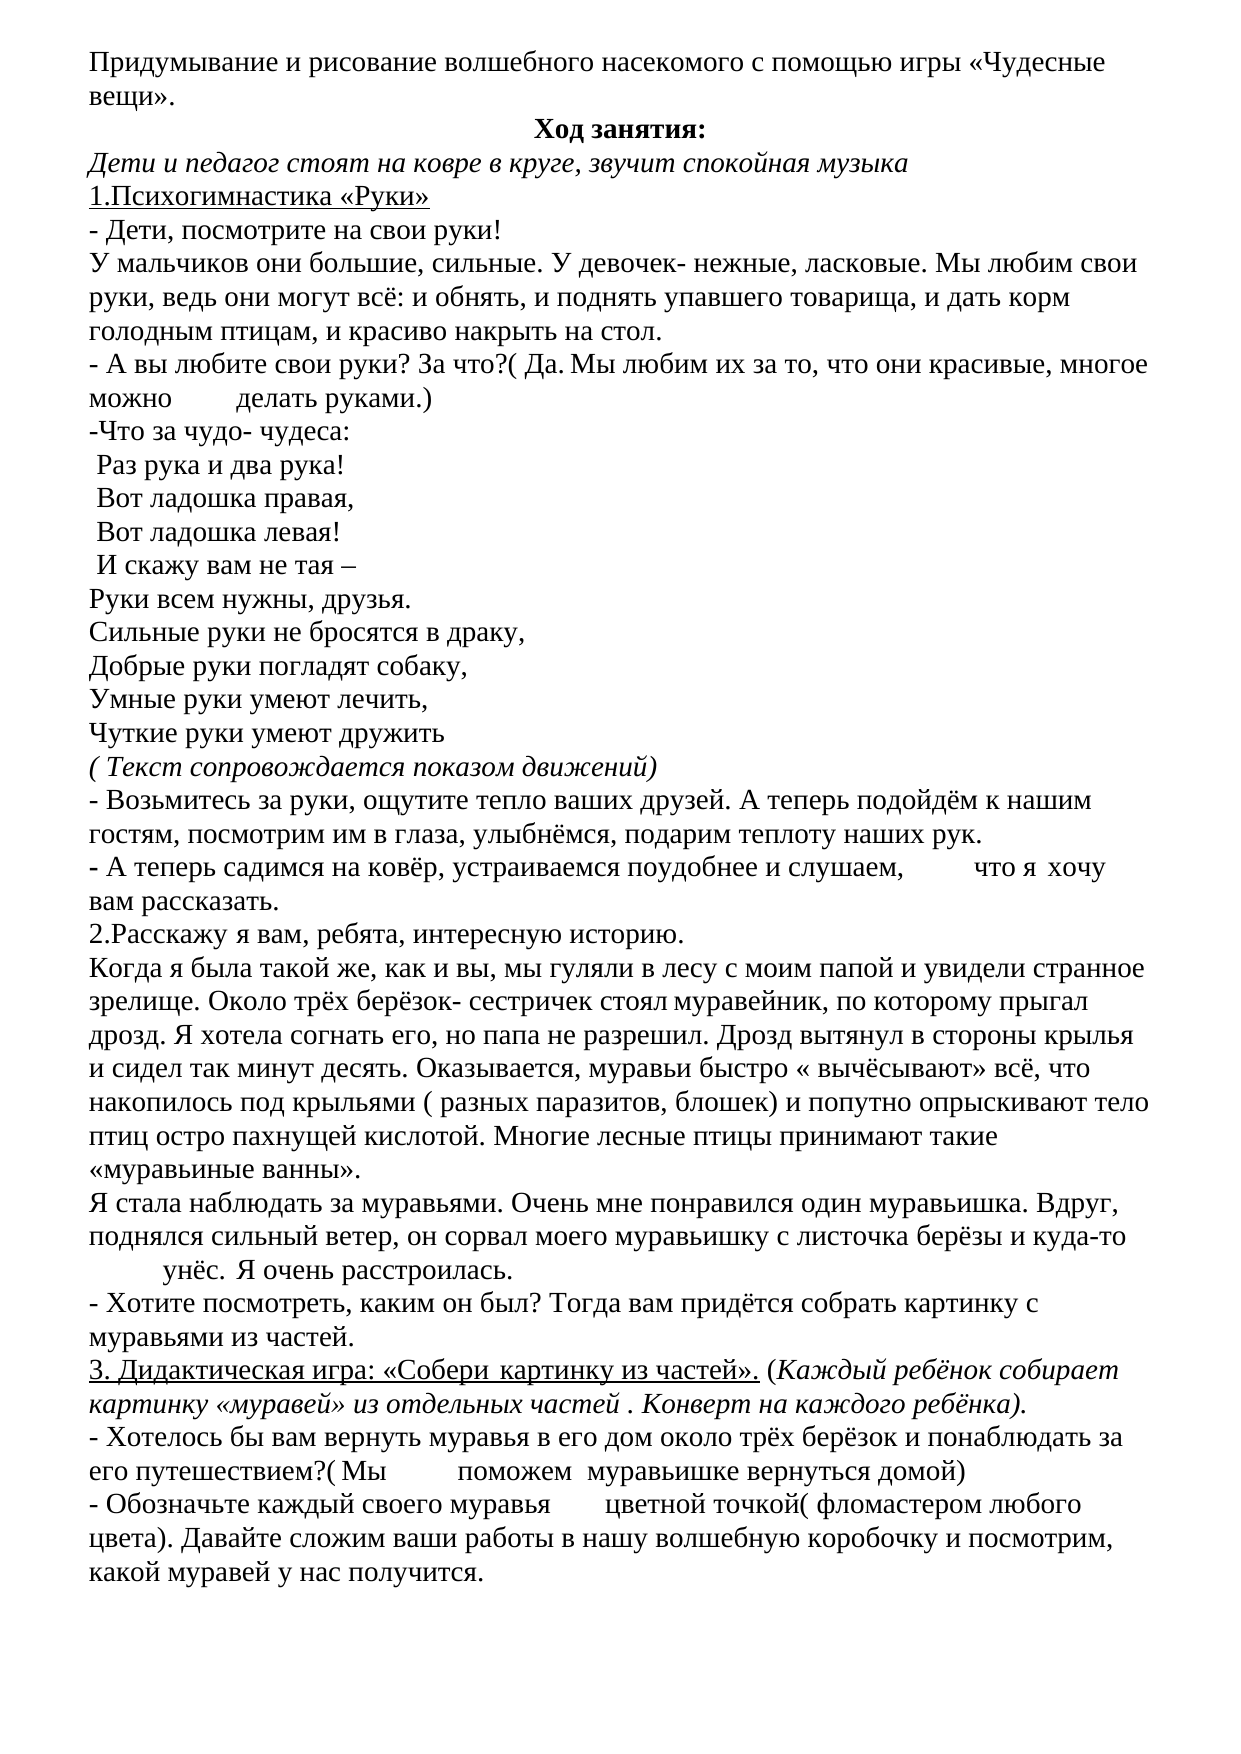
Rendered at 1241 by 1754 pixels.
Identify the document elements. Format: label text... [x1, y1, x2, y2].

text - Хотите посмотреть, каким он был? Тогда вам придётся собрать картинку с муравьями из частей. [89, 1285, 1152, 1352]
text Когда я была такой же, как и вы, мы гуляли в лесу с моим папой и увидели странное зрелище. Около трёх берёзок- сестричек стоял муравейник, по которому прыгал дрозд. Я хотела согнать его, но папа не разрешил. Дрозд вытянул в стороны крылья и сидел так минут десять. Оказывается, муравьи быстро « вычёсывают» всё, что накопилось под крыльями ( разных паразитов, блошек) и попутно опрыскивают тело птиц остро пахнущей кислотой. Многие лесные птицы принимают такие «муравьиные ванны». [89, 950, 1152, 1185]
text - Обозначьте каждый своего муравья цветной точкой( фломастером любого цвета). Давайте сложим ваши работы в нашу волшебную коробочку и посмотрим, какой муравей у нас получится. [89, 1487, 1152, 1587]
text ( Текст сопровождается показом движений) [89, 749, 1152, 782]
text -Что за чудо- чудеса: [89, 413, 1152, 447]
text 1.Психогимнастика «Руки» [89, 178, 1152, 212]
text У мальчиков они большие, сильные. У девочек- нежные, ласковые. Мы любим свои руки, ведь они могут всё: и обнять, и поднять упавшего товарища, и дать корм голодным птицам, и красиво накрыть на стол. [89, 246, 1152, 346]
text Вот ладошка правая, [89, 480, 1152, 514]
text Дети и педагог стоят на ковре в круге, звучит спокойная музыка [89, 145, 1152, 178]
text Чуткие руки умеют дружить [89, 715, 1152, 749]
text - Возьмитесь за руки, ощутите тепло ваших друзей. А теперь подойдём к нашим гостям, посмотрим им в глаза, улыбнёмся, подарим теплоту наших рук. [89, 782, 1152, 849]
text Сильные руки не бросятся в драку, [89, 614, 1152, 648]
text Вот ладошка левая! [89, 514, 1152, 547]
text - Дети, посмотрите на свои руки! [89, 212, 1152, 246]
text - Хотелось бы вам вернуть муравья в его дом около трёх берёзок и понаблюдать за его путешествием?( Мы поможем муравьишке вернуться домой) [89, 1419, 1152, 1487]
text 3. Дидактическая игра: «Собери картинку из частей». (Каждый ребёнок собирает картинку «муравей» из отдельных частей . Конверт на каждого ребёнка). [89, 1352, 1152, 1419]
text 2.Расскажу я вам, ребята, интересную историю. [89, 916, 1152, 950]
text - А теперь садимся на ковёр, устраиваемся поудобнее и слушаем, что я хочу вам рассказать. [89, 849, 1152, 916]
text - А вы любите свои руки? За что?( Да. Мы любим их за то, что они красивые, многое можно делать руками.) [89, 346, 1152, 413]
text Я стала наблюдать за муравьями. Очень мне понравился один муравьишка. Вдруг, поднялся сильный ветер, он сорвал моего муравьишку с листочка берёзы и куда-то унёс. Я очень расстроилась. [89, 1185, 1152, 1285]
text Умные руки умеют лечить, [89, 682, 1152, 715]
text Добрые руки погладят собаку, [89, 648, 1152, 682]
text И скажу вам не тая – [89, 547, 1152, 581]
text Руки всем нужны, друзья. [89, 581, 1152, 614]
text Ход занятия: [89, 111, 1152, 145]
text Придумывание и рисование волшебного насекомого с помощью игры «Чудесные вещи». [89, 44, 1152, 111]
text Раз рука и два рука! [89, 447, 1152, 480]
